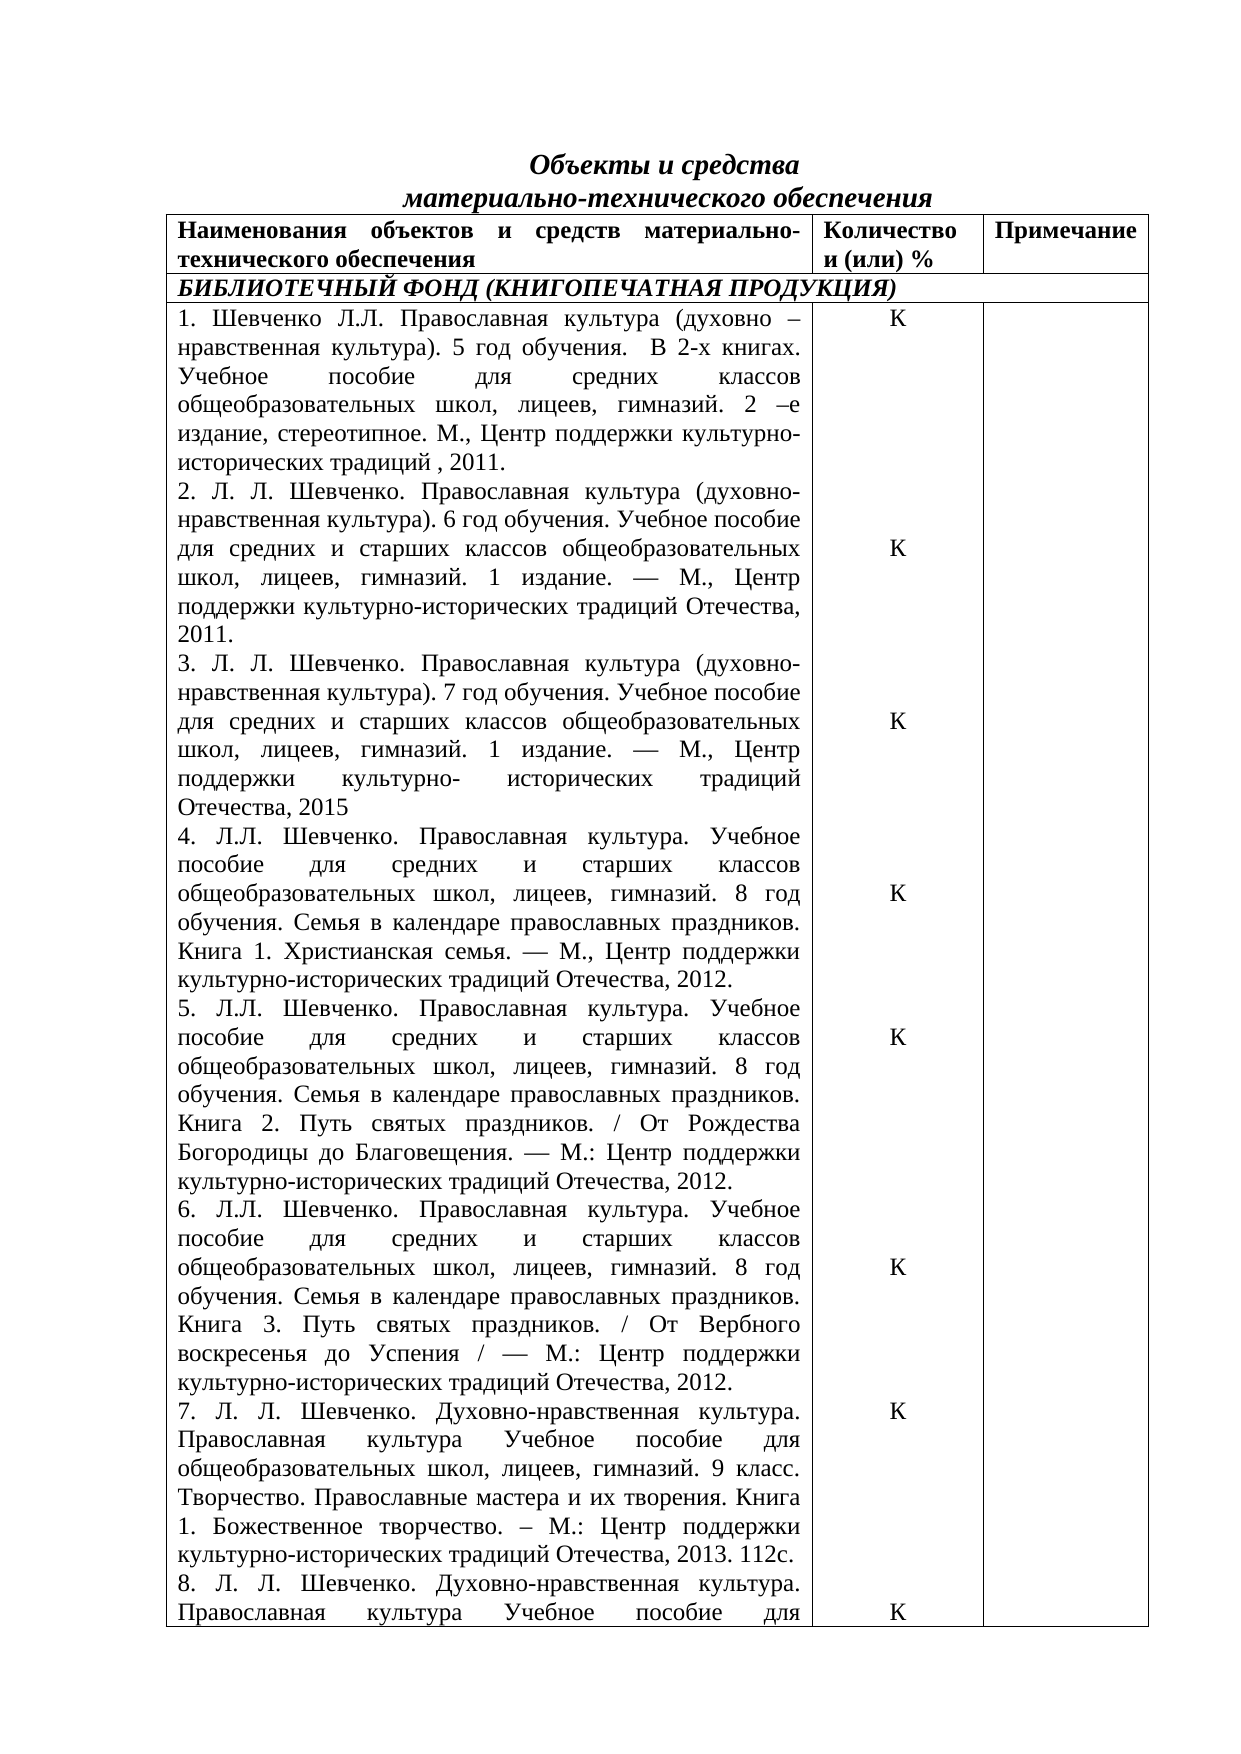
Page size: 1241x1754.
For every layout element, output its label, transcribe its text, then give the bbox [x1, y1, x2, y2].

table_header Примечание [984, 215, 1148, 272]
table_cell Библиотечный фонд (книгопечатная продукция) [167, 274, 1148, 302]
table_cell [984, 303, 1148, 1626]
text Объекты и средства [177, 147, 1152, 180]
table_header Количество и (или) % [813, 215, 983, 272]
table_cell К К К К К К К К [813, 303, 983, 1626]
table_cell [167, 303, 812, 1626]
text материально-технического обеспечения [177, 180, 1152, 214]
table_header Наименования объектов и средств материально-технического обеспечения [167, 215, 812, 272]
